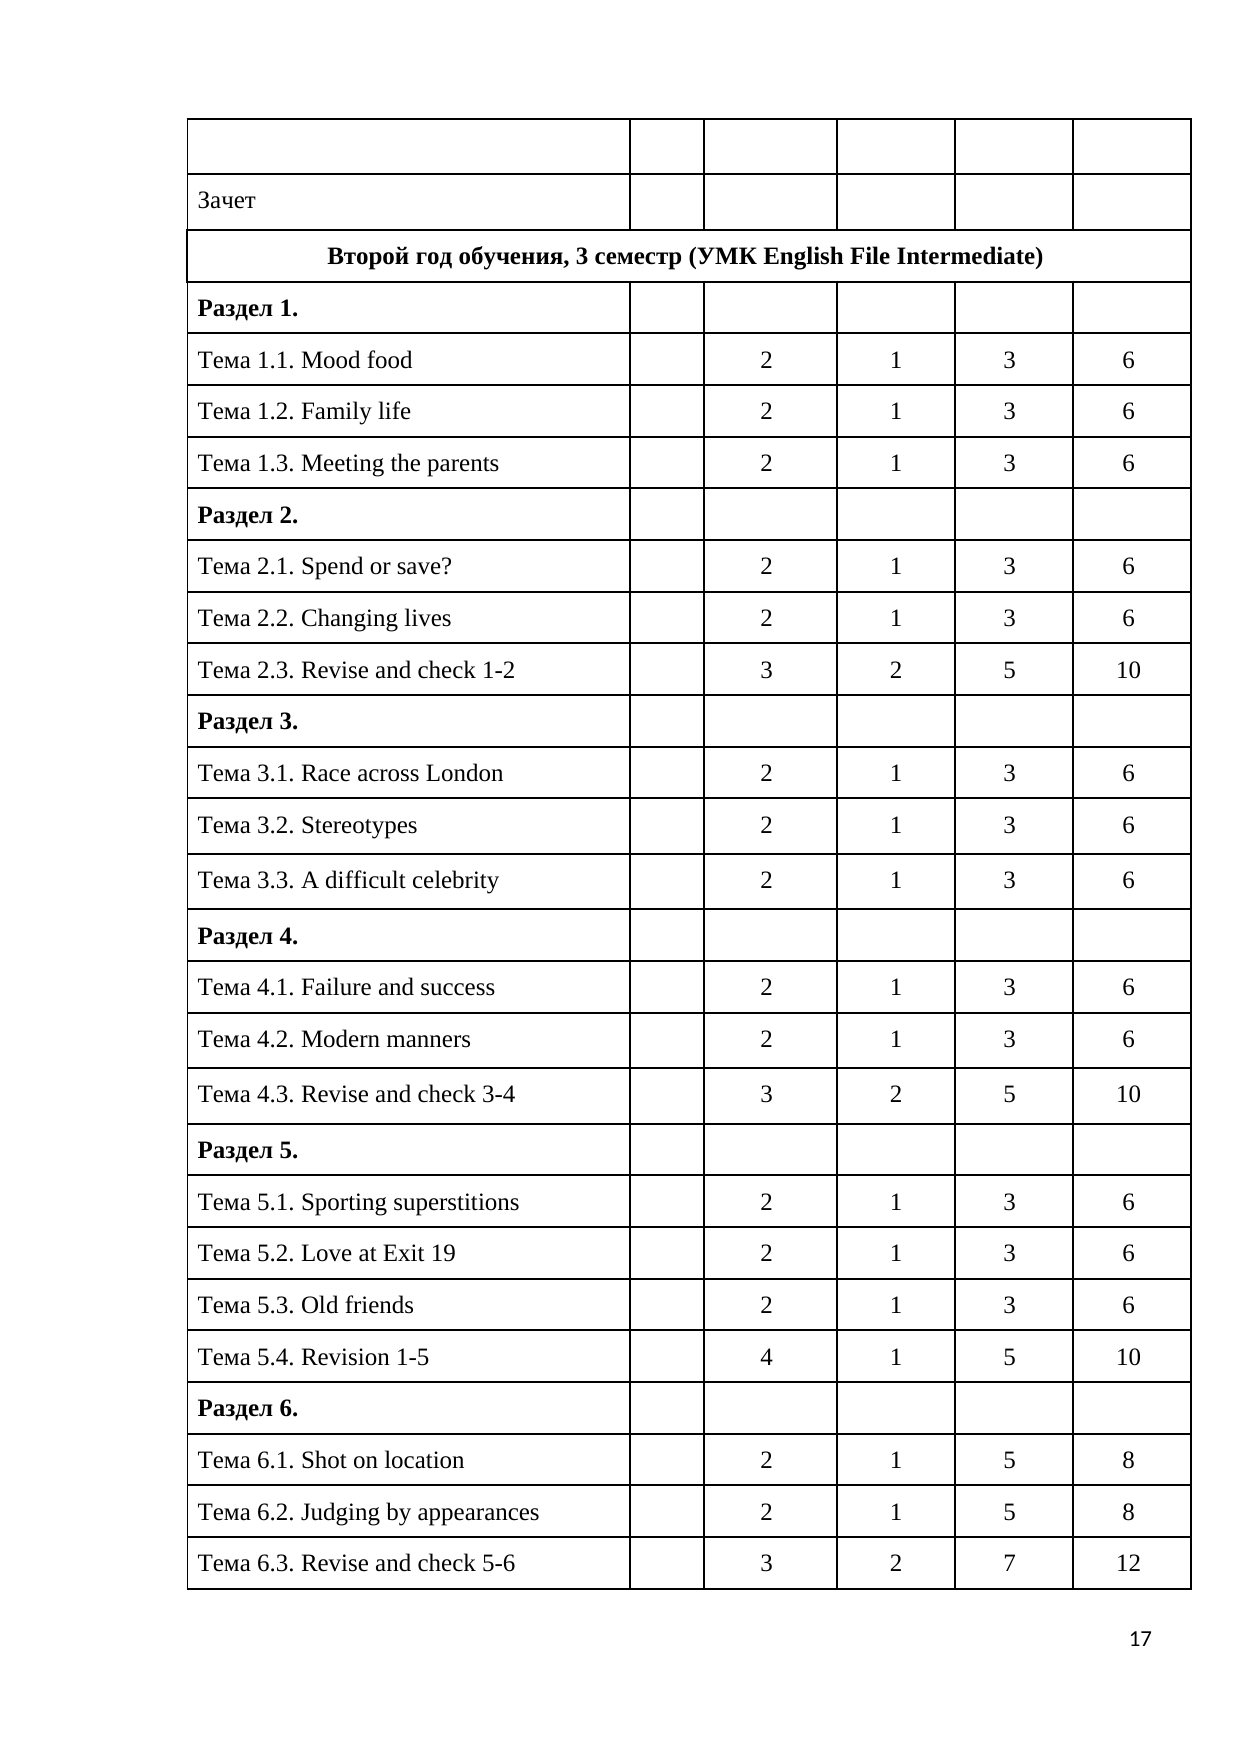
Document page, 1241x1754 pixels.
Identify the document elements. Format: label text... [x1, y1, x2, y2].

table_cell 1 [838, 1228, 954, 1278]
table_cell Тема 5.2. Love at Exit 19 [188, 1228, 629, 1278]
table_cell 2 [705, 1486, 836, 1536]
table_cell Раздел 3. [188, 696, 629, 746]
table_cell 6 [1074, 1228, 1190, 1278]
table_cell [1074, 696, 1190, 746]
table_cell 2 [705, 334, 836, 384]
table_cell [956, 1125, 1072, 1174]
table_cell 1 [838, 438, 954, 487]
table_cell [631, 910, 703, 960]
table_cell [838, 175, 954, 229]
table_cell [956, 489, 1072, 539]
table_cell 6 [1074, 541, 1190, 591]
table_cell [631, 175, 703, 229]
table_cell [1074, 910, 1190, 960]
table_cell 6 [1074, 799, 1190, 853]
table_cell [838, 910, 954, 960]
table_cell 3 [956, 386, 1072, 436]
table_cell 1 [838, 1280, 954, 1329]
table_cell 3 [956, 593, 1072, 642]
table_cell [838, 696, 954, 746]
table_cell [631, 696, 703, 746]
table_cell Тема 4.1. Failure and success [188, 962, 629, 1012]
table_cell 10 [1074, 1069, 1190, 1123]
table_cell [188, 120, 629, 173]
table_cell Тема 6.1. Shot on location [188, 1435, 629, 1484]
table_cell [631, 1538, 703, 1588]
table_cell 3 [956, 855, 1072, 908]
table_cell [631, 644, 703, 694]
table_cell 3 [956, 334, 1072, 384]
table_cell 2 [705, 855, 836, 908]
table_cell 2 [705, 120, 836, 173]
table_cell [631, 489, 703, 539]
table_cell 6 [1074, 962, 1190, 1012]
table_cell Второй год обучения, 3 семестр (УМК English File Intermediate) [188, 231, 1190, 281]
table_cell [631, 334, 703, 384]
table_cell [631, 1176, 703, 1226]
table_cell [956, 1383, 1072, 1433]
table_cell 5 [956, 644, 1072, 694]
table_cell [631, 1486, 703, 1536]
table_cell 3 [956, 962, 1072, 1012]
table_cell 1 [838, 855, 954, 908]
table_cell 1 [838, 1014, 954, 1067]
table_cell 1 [838, 1486, 954, 1536]
table_cell [631, 855, 703, 908]
table_cell Тема 2.2. Changing lives [188, 593, 629, 642]
table_cell Тема 4.2. Modern manners [188, 1014, 629, 1067]
table_cell [631, 1069, 703, 1123]
table_cell Раздел 1. [188, 283, 629, 332]
table_cell 6 [1074, 1280, 1190, 1329]
table_cell [838, 489, 954, 539]
table_cell [838, 1125, 954, 1174]
table_cell 3 [705, 1538, 836, 1588]
table_cell Зачет [188, 175, 629, 229]
table_cell 7 [956, 1538, 1072, 1588]
table_cell 4 [705, 1331, 836, 1381]
table_cell [1074, 1383, 1190, 1433]
table_cell 6 [1074, 1176, 1190, 1226]
table_cell [631, 1435, 703, 1484]
table_cell Тема 1.1. Mood food [188, 334, 629, 384]
table_cell 6 [1074, 334, 1190, 384]
table_cell 1 [838, 593, 954, 642]
table_cell [956, 175, 1072, 229]
table_cell 10 [1074, 644, 1190, 694]
table_cell [838, 1383, 954, 1433]
table_cell Тема 3.2. Stereotypes [188, 799, 629, 853]
table_cell 1 [838, 962, 954, 1012]
table_cell Тема 3.1. Race across London [188, 748, 629, 797]
table_cell [631, 438, 703, 487]
table_cell Тема 5.3. Old friends [188, 1280, 629, 1329]
table_cell [631, 541, 703, 591]
table_cell [705, 489, 836, 539]
table_cell [705, 696, 836, 746]
table_cell Тема 2.1. Spend or save? [188, 541, 629, 591]
table_cell Тема 2.3. Revise and check 1-2 [188, 644, 629, 694]
table_cell 2 [705, 438, 836, 487]
table_cell [1074, 175, 1190, 229]
table_cell [631, 1280, 703, 1329]
table_cell 5 [956, 1331, 1072, 1381]
table_cell Тема 1.2. Family life [188, 386, 629, 436]
table_cell 1 [838, 120, 954, 173]
table_cell 1 [838, 334, 954, 384]
table_cell 3 [956, 748, 1072, 797]
table_cell 6 [1074, 593, 1190, 642]
table_cell [631, 386, 703, 436]
table_cell 1 [838, 386, 954, 436]
table_cell 8 [1074, 1486, 1190, 1536]
table_cell Раздел 5. [188, 1125, 629, 1174]
table_cell 3 [705, 1069, 836, 1123]
table_cell 2 [705, 1228, 836, 1278]
table_cell [1074, 283, 1190, 332]
table_cell 2 [838, 1069, 954, 1123]
table_cell [705, 283, 836, 332]
table_cell 2 [705, 593, 836, 642]
table_cell [631, 962, 703, 1012]
table_cell 1 [838, 748, 954, 797]
table_cell Раздел 6. [188, 1383, 629, 1433]
table_cell 2 [705, 748, 836, 797]
table_cell [1074, 1125, 1190, 1174]
table_cell 5 [956, 1435, 1072, 1484]
table_cell [631, 1125, 703, 1174]
table_cell 3 [956, 120, 1072, 173]
table_cell [705, 175, 836, 229]
table_cell Тема 6.2. Judging by appearances [188, 1486, 629, 1536]
table_cell 5 [956, 1486, 1072, 1536]
table_cell [838, 283, 954, 332]
table_cell 6 [1074, 748, 1190, 797]
table_cell 12 [1074, 1538, 1190, 1588]
table_cell [705, 1383, 836, 1433]
table_cell 1 [838, 799, 954, 853]
table_cell 3 [956, 1228, 1072, 1278]
table_cell 6 [1074, 855, 1190, 908]
table_cell 1 [838, 541, 954, 591]
table_cell Тема 3.3. A difficult celebrity [188, 855, 629, 908]
table_cell 5 [956, 1069, 1072, 1123]
table_cell 2 [705, 1176, 836, 1226]
table_cell 3 [956, 438, 1072, 487]
table_cell 2 [705, 541, 836, 591]
table_cell 2 [705, 962, 836, 1012]
table_cell 1 [838, 1176, 954, 1226]
table_cell [1074, 489, 1190, 539]
table_cell 10 [1074, 1331, 1190, 1381]
table_cell [631, 799, 703, 853]
table_cell Тема 1.3. Meeting the parents [188, 438, 629, 487]
table_cell 2 [705, 1280, 836, 1329]
table_cell 2 [705, 799, 836, 853]
table_cell Тема 5.1. Sporting superstitions [188, 1176, 629, 1226]
table_cell 6 [1074, 1014, 1190, 1067]
table_cell 2 [838, 1538, 954, 1588]
table_cell 3 [956, 1014, 1072, 1067]
table_cell 6 [1074, 386, 1190, 436]
table_cell Тема 4.3. Revise and check 3-4 [188, 1069, 629, 1123]
table_cell [631, 593, 703, 642]
table_cell 2 [838, 644, 954, 694]
table_cell [631, 1228, 703, 1278]
table_cell [631, 748, 703, 797]
table_cell [631, 1383, 703, 1433]
table_cell 1 [838, 1435, 954, 1484]
table_cell 3 [956, 799, 1072, 853]
table_cell 3 [705, 644, 836, 694]
table_cell 1 [838, 1331, 954, 1381]
table_cell Тема 6.3. Revise and check 5-6 [188, 1538, 629, 1588]
table_cell 6 [1074, 120, 1190, 173]
table_cell 2 [705, 386, 836, 436]
table_cell 2 [705, 1435, 836, 1484]
table_cell [631, 120, 703, 173]
table_cell 6 [1074, 438, 1190, 487]
table_cell 3 [956, 1176, 1072, 1226]
table_cell 2 [705, 1014, 836, 1067]
table_cell 3 [956, 1280, 1072, 1329]
table_cell [705, 1125, 836, 1174]
table_cell [956, 910, 1072, 960]
table_cell Раздел 4. [188, 910, 629, 960]
table_cell 3 [956, 541, 1072, 591]
table_cell [631, 283, 703, 332]
table_cell [631, 1014, 703, 1067]
table_cell [956, 283, 1072, 332]
table_cell [705, 910, 836, 960]
table_cell Тема 5.4. Revision 1-5 [188, 1331, 629, 1381]
table_cell [631, 1331, 703, 1381]
table_cell Раздел 2. [188, 489, 629, 539]
table_cell [956, 696, 1072, 746]
table_cell 8 [1074, 1435, 1190, 1484]
